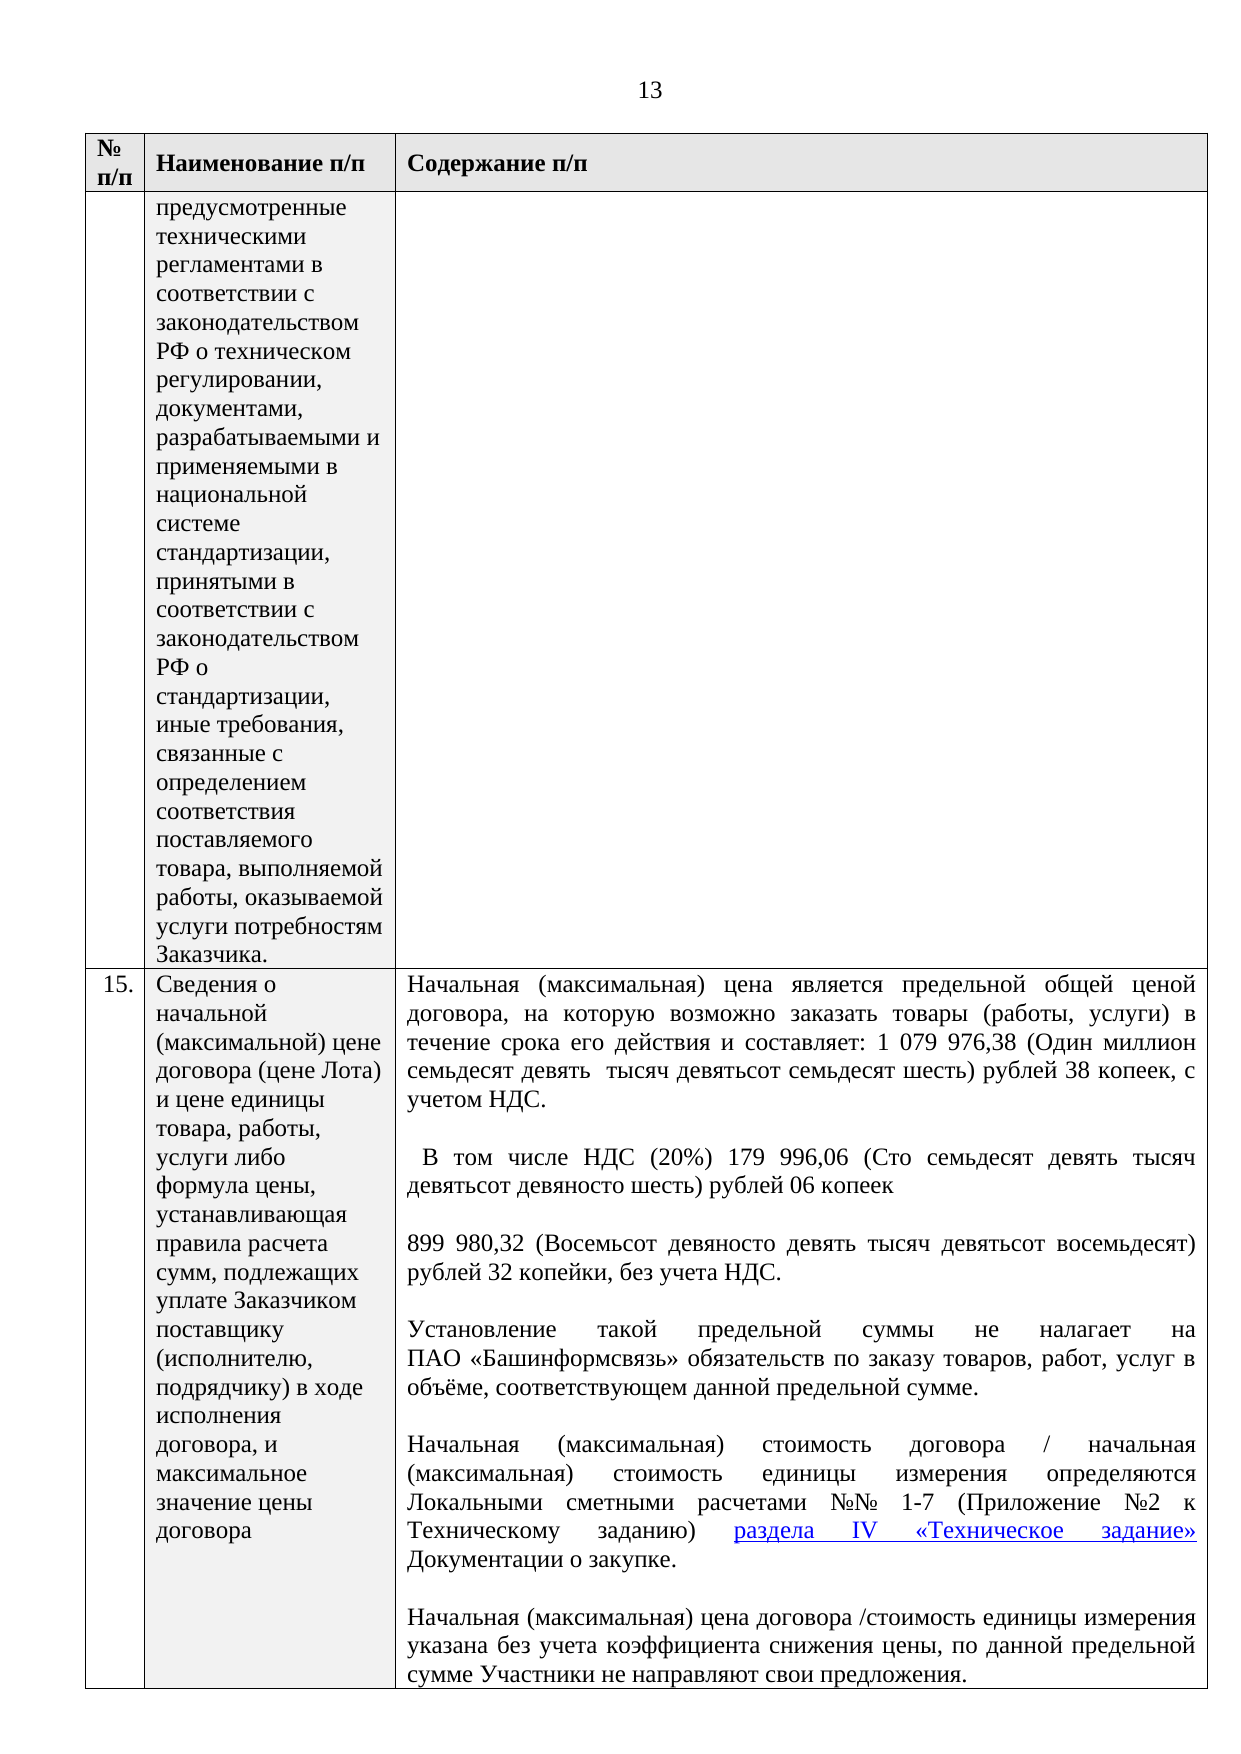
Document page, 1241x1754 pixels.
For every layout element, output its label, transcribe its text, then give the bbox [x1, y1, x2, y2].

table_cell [145, 192, 395, 968]
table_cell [396, 192, 1207, 968]
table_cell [396, 969, 1207, 1688]
table_cell [86, 969, 144, 1688]
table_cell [145, 969, 395, 1688]
table_header № п/п [86, 134, 144, 191]
table_header Содержание п/п [396, 134, 1207, 191]
table_header Наименование п/п [145, 134, 395, 191]
table_cell [86, 192, 144, 968]
